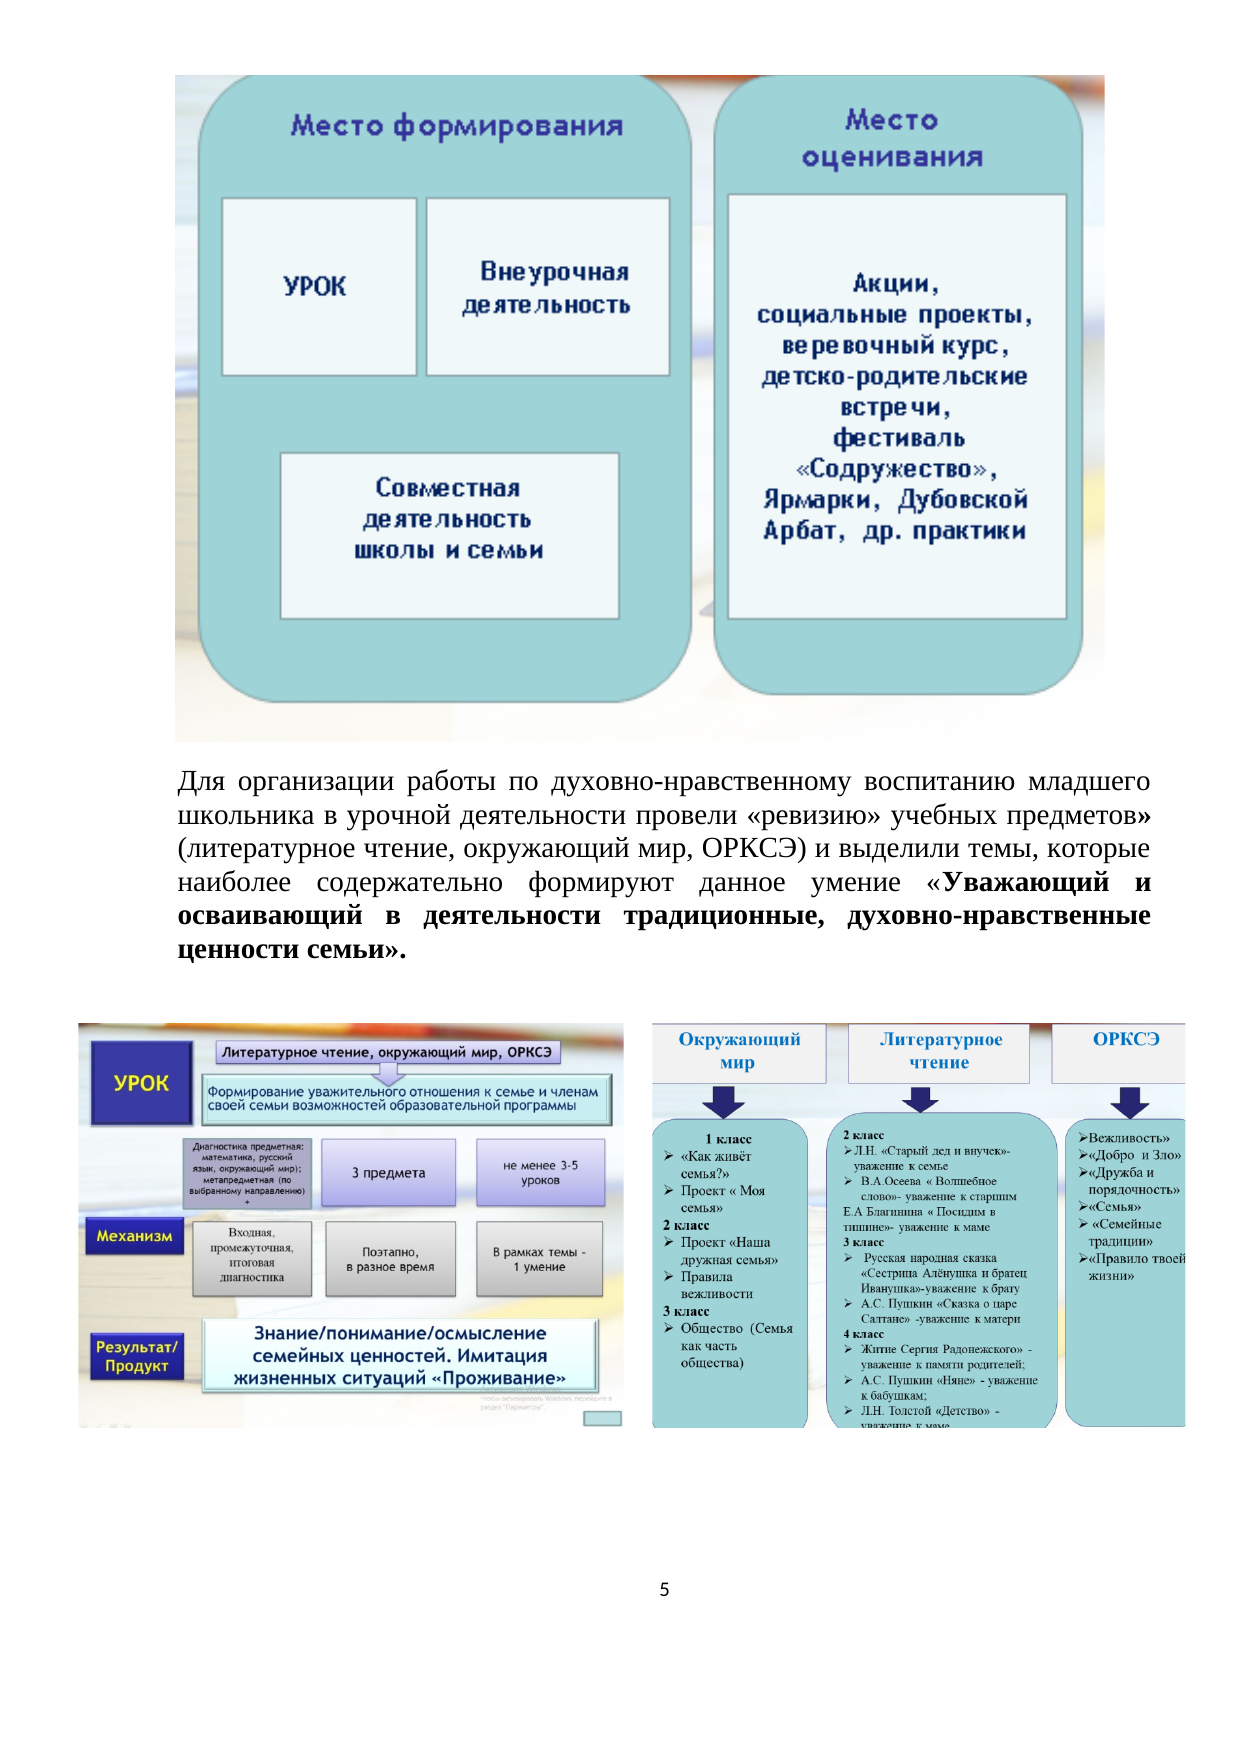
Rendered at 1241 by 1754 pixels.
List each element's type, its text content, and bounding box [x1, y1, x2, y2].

picture [76, 923, 463, 1330]
text Следующее направление « Внеурочная деятельность» формируется через цикл мероприятий: [177, 1065, 1152, 1401]
text Для организации работы по духовно-нравственному воспитанию младшего школьника в урочной деятельности провели «ревизию» учебных предметов» (литературное чтение, окружающий мир, ОРКСЭ) и выделили темы, которые наиболее содержательно формируют данное умение «Уважающий и осваивающий в деятельности традиционные, духовно-нравственные ценности семьи». [177, 663, 1152, 864]
picture [651, 923, 979, 1330]
